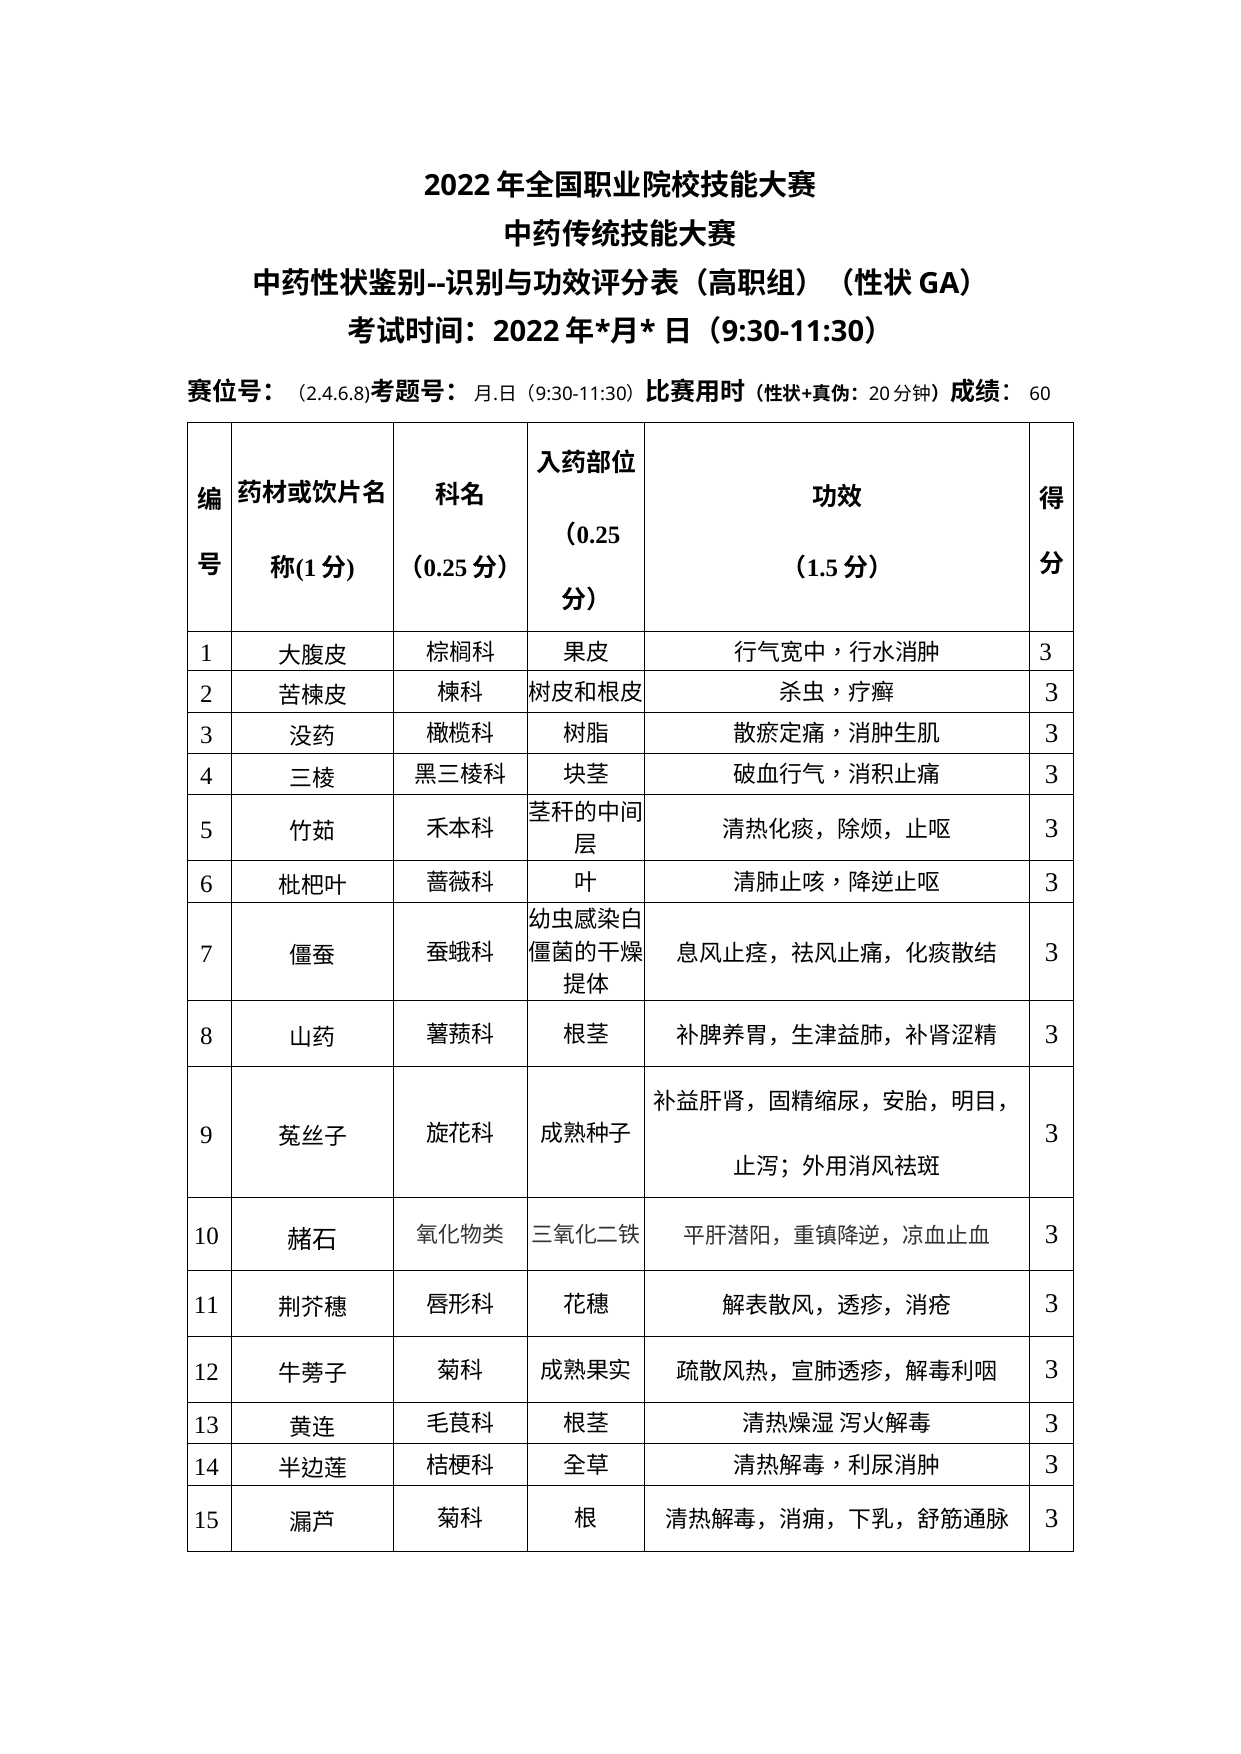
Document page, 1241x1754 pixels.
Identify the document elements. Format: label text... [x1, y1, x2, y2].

table_cell 竹茹 [232, 795, 393, 860]
table_cell 楝科 [394, 671, 527, 712]
table_cell 3 [1030, 1198, 1073, 1270]
table_cell 果皮 [528, 632, 644, 670]
table_cell 清热化痰，除烦，止呕 [645, 795, 1029, 860]
text 中药性状鉴别--识别与功效评分表（高职组）（性状GA） [187, 259, 1053, 302]
table_cell 菊科 [394, 1337, 527, 1402]
table_cell 全草 [528, 1444, 644, 1484]
table_cell 清热解毒，消痈，下乳，舒筋通脉 [645, 1486, 1029, 1551]
table_cell 枇杷叶 [232, 861, 393, 902]
table_cell 蔷薇科 [394, 861, 527, 902]
table_cell 没药 [232, 713, 393, 753]
table_cell 成熟种子 [528, 1067, 644, 1197]
table_cell 3 [1030, 1067, 1073, 1197]
table_cell 树脂 [528, 713, 644, 753]
table_cell 菊科 [394, 1486, 527, 1551]
table_cell 2 [188, 671, 231, 712]
table_header 药材或饮片名称(1分) [232, 423, 393, 631]
table_cell 14 [188, 1444, 231, 1484]
text 考试时间：2022年*月* 日（9:30-11:30） [187, 308, 1053, 350]
table_cell 12 [188, 1337, 231, 1402]
table_cell 补脾养胃，生津益肺，补肾涩精 [645, 1001, 1029, 1066]
table_cell 3 [188, 713, 231, 753]
table_cell 半边莲 [232, 1444, 393, 1484]
table_cell 漏芦 [232, 1486, 393, 1551]
table_header 科名 （0.25分） [394, 423, 527, 631]
table_cell 叶 [528, 861, 644, 902]
table_cell 3 [1030, 754, 1073, 794]
table_cell 旋花科 [394, 1067, 527, 1197]
table_cell 散瘀定痛，消肿生肌 [645, 713, 1029, 753]
table_cell 毛茛科 [394, 1403, 527, 1443]
table_cell 补益肝肾，固精缩尿，安胎，明目，止泻；外用消风祛斑 [645, 1067, 1029, 1197]
table_cell 牛蒡子 [232, 1337, 393, 1402]
table_cell 15 [188, 1486, 231, 1551]
table_cell 杀虫，疗癣 [645, 671, 1029, 712]
table_cell 3 [1030, 632, 1073, 670]
table_cell 3 [1030, 1271, 1073, 1336]
table_header 编号 [188, 423, 231, 631]
table_cell 3 [1030, 1403, 1073, 1443]
table_cell 根茎 [528, 1403, 644, 1443]
table_cell 息风止痉，祛风止痛，化痰散结 [645, 903, 1029, 1000]
text 赛位号：（2.4.6.8)考题号： 月.日（9:30-11:30）比赛用时（性状+真伪：20分钟）成绩： 60 [187, 357, 1053, 422]
table_cell 清热解毒，利尿消肿 [645, 1444, 1029, 1484]
table_cell 根茎 [528, 1001, 644, 1066]
table_header 入药部位 （0.25分） [528, 423, 644, 631]
table_cell 荆芥穗 [232, 1271, 393, 1336]
table_cell 氧化物类 [394, 1198, 527, 1270]
table_cell 11 [188, 1271, 231, 1336]
table_cell 1 [188, 632, 231, 670]
table_cell 3 [1030, 795, 1073, 860]
table_cell 僵蚕 [232, 903, 393, 1000]
table_cell 7 [188, 903, 231, 1000]
table_cell 10 [188, 1198, 231, 1270]
table_cell 3 [1030, 1337, 1073, 1402]
table_cell 4 [188, 754, 231, 794]
table_cell 三棱 [232, 754, 393, 794]
table_cell 疏散风热，宣肺透疹，解毒利咽 [645, 1337, 1029, 1402]
table_cell 蚕蛾科 [394, 903, 527, 1000]
table_cell 清肺止咳，降逆止呕 [645, 861, 1029, 902]
table_header 得分 [1030, 423, 1073, 631]
table_cell 根 [528, 1486, 644, 1551]
table_cell 黑三棱科 [394, 754, 527, 794]
table_cell 山药 [232, 1001, 393, 1066]
table_cell 3 [1030, 903, 1073, 1000]
table_cell 三氧化二铁 [528, 1198, 644, 1270]
table_cell 唇形科 [394, 1271, 527, 1336]
table_cell 3 [1030, 1486, 1073, 1551]
table_cell 赭石 [232, 1198, 393, 1270]
table_header 功效 （1.5分） [645, 423, 1029, 631]
table_cell 块茎 [528, 754, 644, 794]
table_cell 破血行气，消积止痛 [645, 754, 1029, 794]
table_cell 平肝潜阳，重镇降逆，凉血止血 [645, 1198, 1029, 1270]
table_cell 8 [188, 1001, 231, 1066]
text 2022年全国职业院校技能大赛 [187, 162, 1053, 204]
table_cell 菟丝子 [232, 1067, 393, 1197]
table_cell 橄榄科 [394, 713, 527, 753]
table_cell 13 [188, 1403, 231, 1443]
text 中药传统技能大赛 [187, 211, 1053, 253]
table_cell 树皮和根皮 [528, 671, 644, 712]
table_cell 幼虫感染白僵菌的干燥提体 [528, 903, 644, 1000]
table_cell 5 [188, 795, 231, 860]
table_cell 禾本科 [394, 795, 527, 860]
table_cell 行气宽中，行水消肿 [645, 632, 1029, 670]
table_cell 花穗 [528, 1271, 644, 1336]
table_cell 棕榈科 [394, 632, 527, 670]
table_cell 成熟果实 [528, 1337, 644, 1402]
table_cell 大腹皮 [232, 632, 393, 670]
table_cell 苦楝皮 [232, 671, 393, 712]
table_cell 黄连 [232, 1403, 393, 1443]
table_cell 6 [188, 861, 231, 902]
table_cell 解表散风，透疹，消疮 [645, 1271, 1029, 1336]
table_cell 3 [1030, 1444, 1073, 1484]
table_cell 3 [1030, 1001, 1073, 1066]
table_cell 3 [1030, 671, 1073, 712]
table_cell 3 [1030, 861, 1073, 902]
table_cell 薯蓣科 [394, 1001, 527, 1066]
table_cell 3 [1030, 713, 1073, 753]
table_cell 茎秆的中间层 [528, 795, 644, 860]
table_cell 清热燥湿 泻火解毒 [645, 1403, 1029, 1443]
table_cell 9 [188, 1067, 231, 1197]
table_cell 桔梗科 [394, 1444, 527, 1484]
